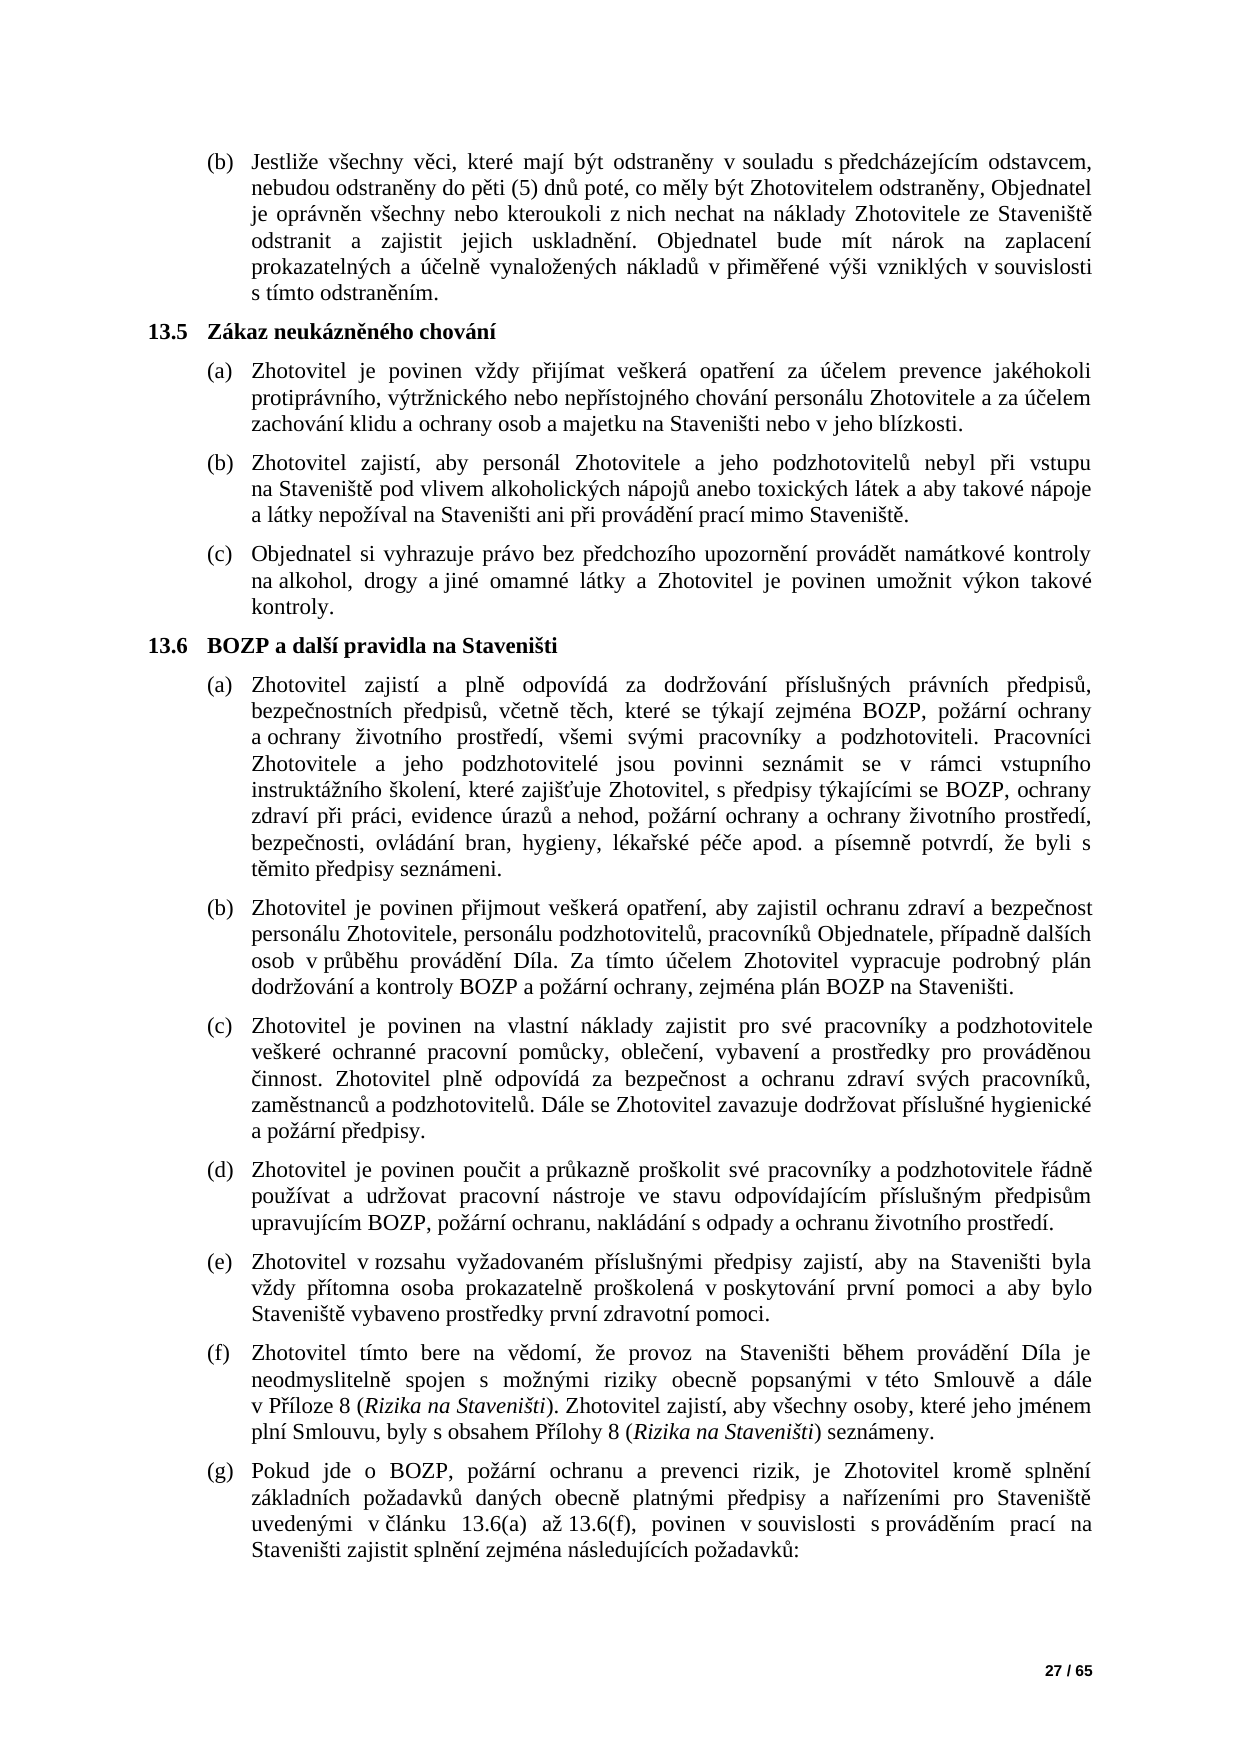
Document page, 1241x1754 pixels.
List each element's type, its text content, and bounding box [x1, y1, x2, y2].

text Zhotovitel je povinen na vlastní náklady zajistit pro své pracovníky a podzhotovitele veškeré ochranné pracovní pomůcky, oblečení, vybavení a prostředky pro prováděnou činnost. Zhotovitel plně odpovídá za bezpečnost a ochranu zdraví svých pracovníků, zaměstnanců a podzhotovitelů. Dále se Zhotovitel zavazuje dodržovat příslušné hygienické a požární předpisy. [207, 1012, 1092, 1144]
text Zhotovitel zajistí, aby personál Zhotovitele a jeho podzhotovitelů nebyl při vstupu na Staveniště pod vlivem alkoholických nápojů anebo toxických látek a aby takové nápoje a látky nepožíval na Staveništi ani při provádění prací mimo Staveniště. [207, 449, 1092, 528]
text Zhotovitel v rozsahu vyžadovaném příslušnými předpisy zajistí, aby na Staveništi byla vždy přítomna osoba prokazatelně proškolená v poskytování první pomoci a aby bylo Staveniště vybaveno prostředky první zdravotní pomoci. [207, 1248, 1092, 1327]
text BOZP a další pravidla na Staveništi [148, 632, 1092, 658]
text Jestliže všechny věci, které mají být odstraněny v souladu s předcházejícím odstavcem, nebudou odstraněny do pěti (5) dnů poté, co měly být Zhotovitelem odstraněny, Objednatel je oprávněn všechny nebo kteroukoli z nich nechat na náklady Zhotovitele ze Staveniště odstranit a zajistit jejich uskladnění. Objednatel bude mít nárok na zaplacení prokazatelných a účelně vynaložených nákladů v přiměřené výši vzniklých v souvislosti s tímto odstraněním. [207, 148, 1092, 306]
text Zhotovitel je povinen poučit a průkazně proškolit své pracovníky a podzhotovitele řádně používat a udržovat pracovní nástroje ve stavu odpovídajícím příslušným předpisům upravujícím BOZP, požární ochranu, nakládání s odpady a ochranu životního prostředí. [207, 1156, 1092, 1235]
text Zhotovitel je povinen přijmout veškerá opatření, aby zajistil ochranu zdraví a bezpečnost personálu Zhotovitele, personálu podzhotovitelů, pracovníků Objednatele, případně dalších osob v průběhu provádění Díla. Za tímto účelem Zhotovitel vypracuje podrobný plán dodržování a kontroly BOZP a požární ochrany, zejména plán BOZP na Staveništi. [207, 894, 1092, 999]
text Zhotovitel zajistí a plně odpovídá za dodržování příslušných právních předpisů, bezpečnostních předpisů, včetně těch, které se týkají zejména BOZP, požární ochrany a ochrany životního prostředí, všemi svými pracovníky a podzhotoviteli. Pracovníci Zhotovitele a jeho podzhotovitelé jsou povinni seznámit se v rámci vstupního instruktážního školení, které zajišťuje Zhotovitel, s předpisy týkajícími se BOZP, ochrany zdraví při práci, evidence úrazů a nehod, požární ochrany a ochrany životního prostředí, bezpečnosti, ovládání bran, hygieny, lékařské péče apod. a písemně potvrdí, že byli s těmito předpisy seznámeni. [207, 671, 1092, 882]
text Zhotovitel je povinen vždy přijímat veškerá opatření za účelem prevence jakéhokoli protiprávního, výtržnického nebo nepřístojného chování personálu Zhotovitele a za účelem zachování klidu a ochrany osob a majetku na Staveništi nebo v jeho blízkosti. [207, 357, 1092, 436]
text Zákaz neukázněného chování [148, 318, 1092, 345]
text Objednatel si vyhrazuje právo bez předchozího upozornění provádět namátkové kontroly na alkohol, drogy a jiné omamné látky a Zhotovitel je povinen umožnit výkon takové kontroly. [207, 540, 1092, 619]
text Pokud jde o BOZP, požární ochranu a prevenci rizik, je Zhotovitel kromě splnění základních požadavků daných obecně platnými předpisy a nařízeními pro Staveniště uvedenými v článku 13.6(a) až 13.6(f), povinen v souvislosti s prováděním prací na Staveništi zajistit splnění zejména následujících požadavků: [207, 1457, 1092, 1563]
text Zhotovitel tímto bere na vědomí, že provoz na Staveništi během provádění Díla je neodmyslitelně spojen s možnými riziky obecně popsanými v této Smlouvě a dále v Příloze 8 (Rizika na Staveništi). Zhotovitel zajistí, aby všechny osoby, které jeho jménem plní Smlouvu, byly s obsahem Přílohy 8 (Rizika na Staveništi) seznámeny. [207, 1339, 1092, 1445]
